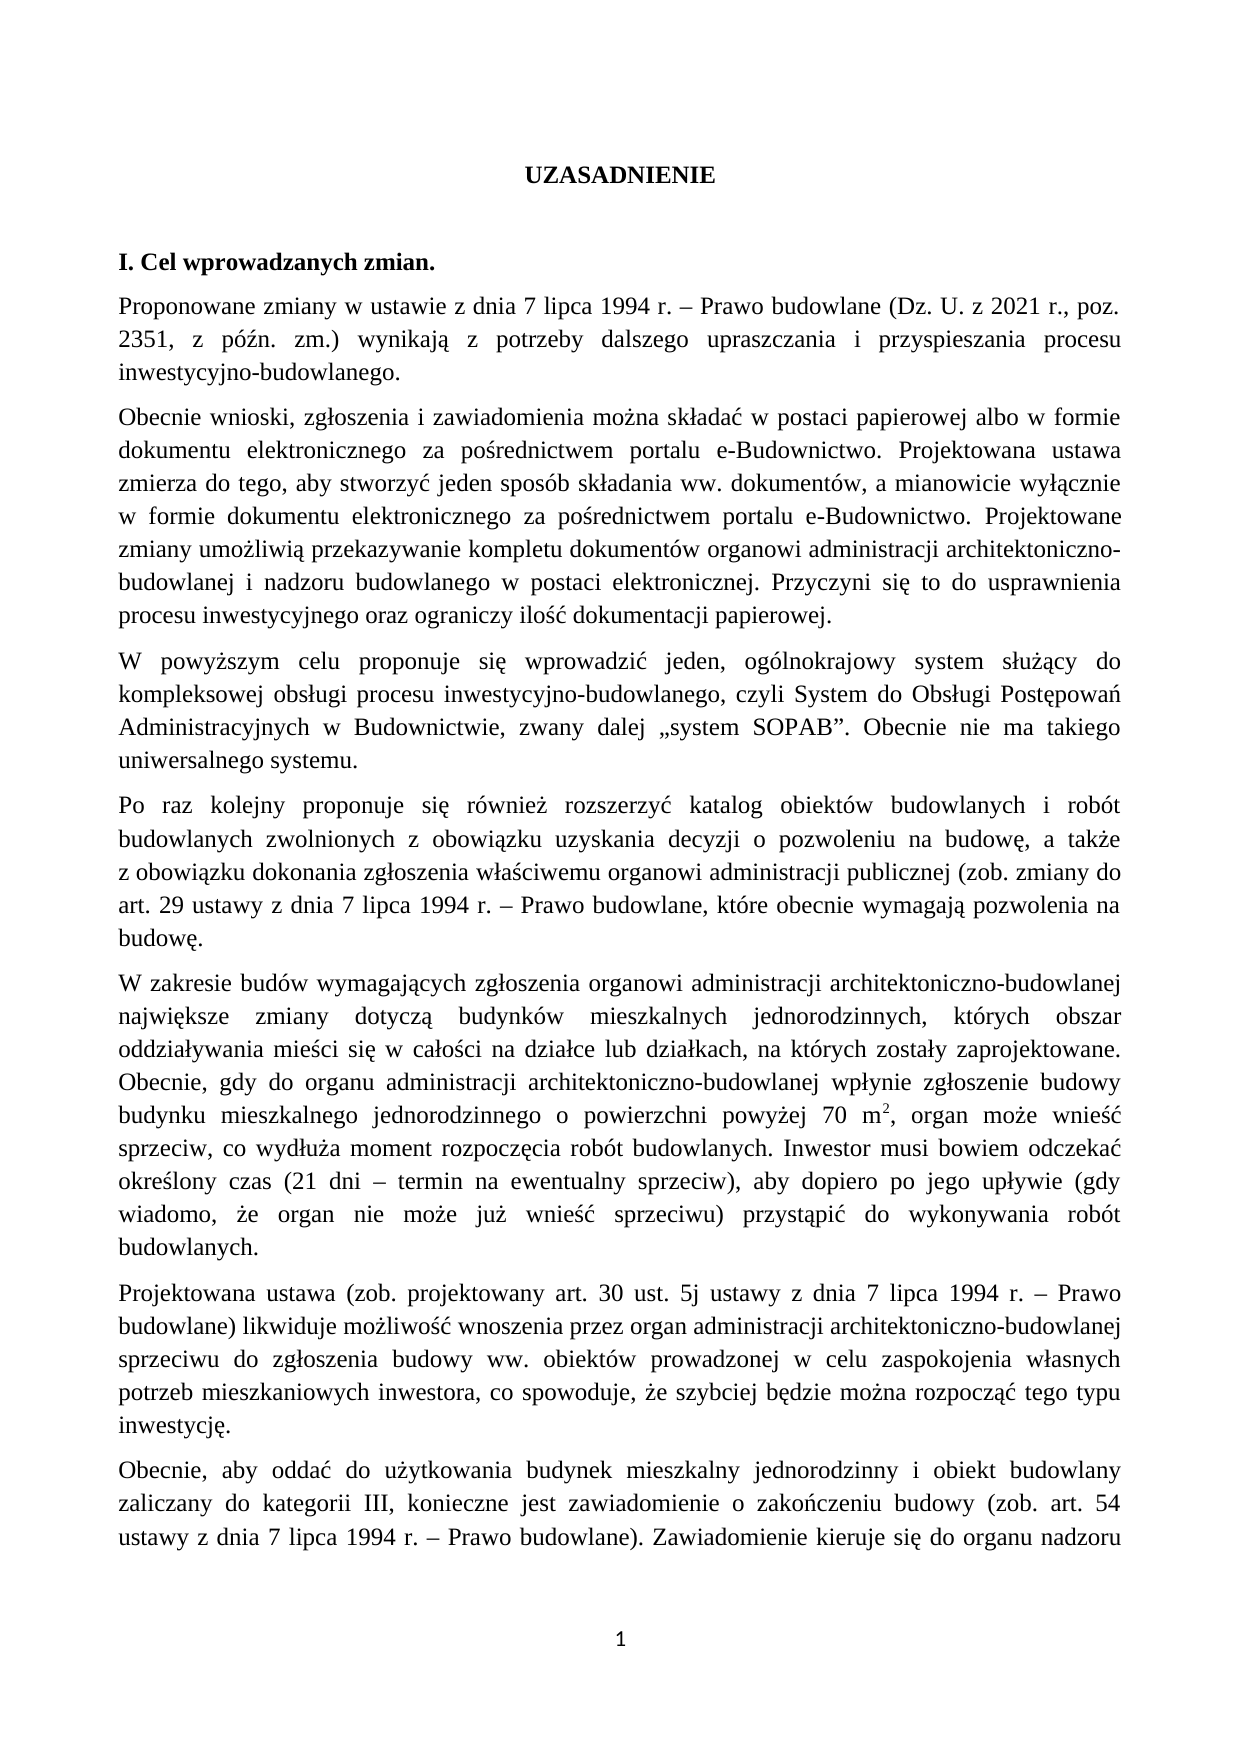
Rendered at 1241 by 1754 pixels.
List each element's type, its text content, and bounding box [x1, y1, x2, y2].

list I. Cel wprowadzanych zmian. [118, 247, 1122, 276]
text W powyższym celu proponuje się wprowadzić jeden, ogólnokrajowy system służący do kompleksowej obsługi procesu inwestycyjno-budowlanego, czyli System do Obsługi Postępowań Administracyjnych w Budownictwie, zwany dalej „system SOPAB”. Obecnie nie ma takiego uniwersalnego systemu. [118, 646, 1122, 774]
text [118, 1456, 1122, 1550]
text Obecnie wnioski, zgłoszenia i zawiadomienia można składać w postaci papierowej albo w formie dokumentu elektronicznego za pośrednictwem portalu e-Budownictwo. Projektowana ustawa zmierza do tego, aby stworzyć jeden sposób składania ww. dokumentów, a mianowicie wyłącznie w formie dokumentu elektronicznego za pośrednictwem portalu e-Budownictwo. Projektowane zmiany umożliwią przekazywanie kompletu dokumentów organowi administracji architektoniczno-budowlanej i nadzoru budowlanego w postaci elektronicznej. Przyczyni się to do usprawnienia procesu inwestycyjnego oraz ograniczy ilość dokumentacji papierowej. [118, 402, 1122, 629]
text Projektowana ustawa (zob. projektowany art. 30 ust. 5j ustawy z dnia 7 lipca 1994 r. – Prawo budowlane) likwiduje możliwość wnoszenia przez organ administracji architektoniczno-budowlanej sprzeciwu do zgłoszenia budowy ww. obiektów prowadzonej w celu zaspokojenia własnych potrzeb mieszkaniowych inwestora, co spowoduje, że szybciej będzie można rozpocząć tego typu inwestycję. [118, 1278, 1122, 1439]
text UZASADNIENIE [118, 160, 1122, 189]
text W zakresie budów wymagających zgłoszenia organowi administracji architektoniczno-budowlanej największe zmiany dotyczą budynków mieszkalnych jednorodzinnych, których obszar oddziaływania mieści się w całości na działce lub działkach, na których zostały zaprojektowane. Obecnie, gdy do organu administracji architektoniczno-budowlanej wpłynie zgłoszenie budowy budynku mieszkalnego jednorodzinnego o powierzchni powyżej 70 m2, organ może wnieść sprzeciw, co wydłuża moment rozpoczęcia robót budowlanych. Inwestor musi bowiem odczekać określony czas (21 dni – termin na ewentualny sprzeciw), aby dopiero po jego upływie (gdy wiadomo, że organ nie może już wnieść sprzeciwu) przystąpić do wykonywania robót budowlanych. [118, 968, 1122, 1261]
text Po raz kolejny proponuje się również rozszerzyć katalog obiektów budowlanych i robót budowlanych zwolnionych z obowiązku uzyskania decyzji o pozwoleniu na budowę, a także z obowiązku dokonania zgłoszenia właściwemu organowi administracji publicznej (zob. zmiany do art. 29 ustawy z dnia 7 lipca 1994 r. – Prawo budowlane, które obecnie wymagają pozwolenia na budowę. [118, 791, 1122, 951]
text Proponowane zmiany w ustawie z dnia 7 lipca 1994 r. – Prawo budowlane (Dz. U. z 2021 r., poz. 2351, z późn. zm.) wynikają z potrzeby dalszego upraszczania i przyspieszania procesu inwestycyjno-budowlanego. [118, 291, 1122, 386]
